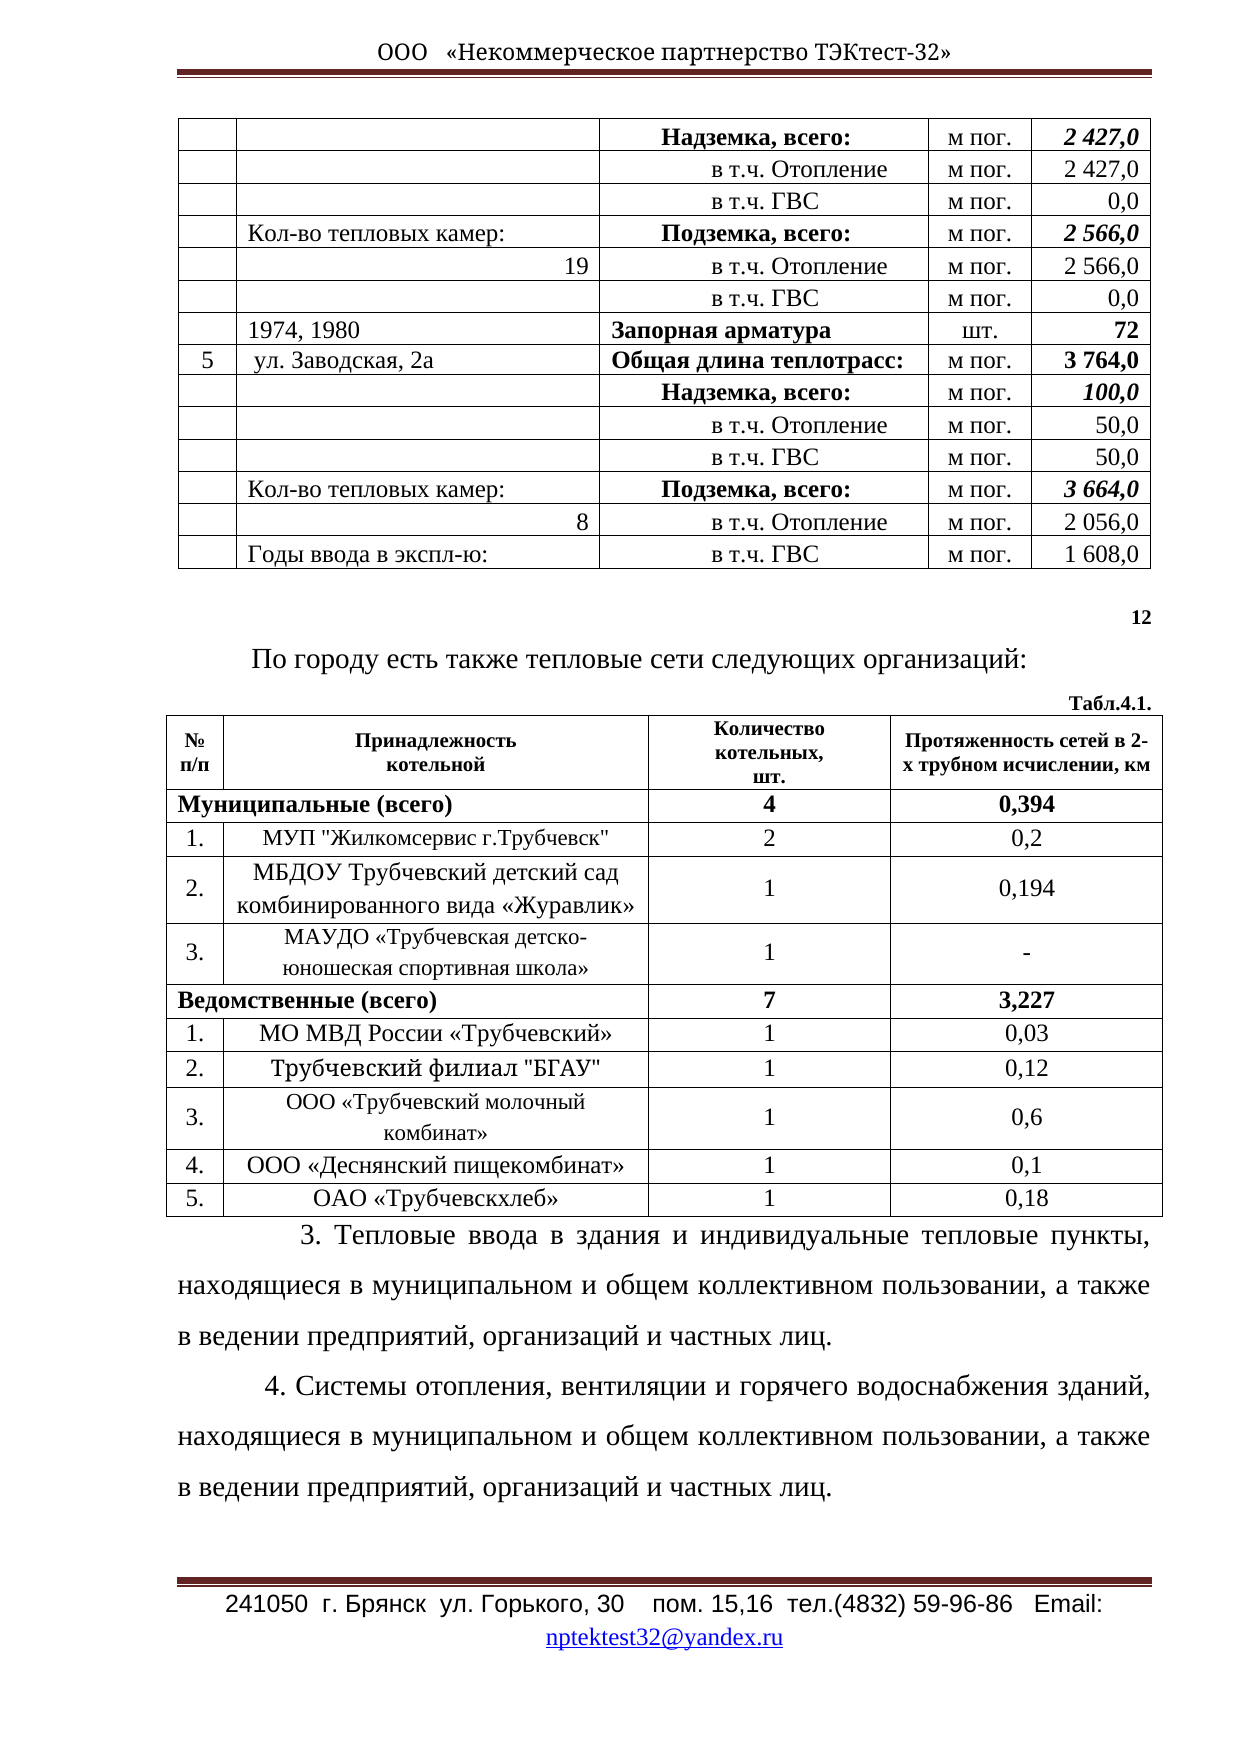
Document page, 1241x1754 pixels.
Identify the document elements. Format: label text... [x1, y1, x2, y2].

table_cell [237, 184, 599, 215]
table_cell 3. [167, 924, 223, 984]
table_cell 1 [649, 1088, 890, 1149]
table_cell 1 [649, 1184, 890, 1216]
text 4. Системы отопления, вентиляции и горячего водоснабжения зданий, находящиеся в муниципальном и общем коллективном пользовании, а также в ведении предприятий, организаций и частных лиц. [177, 1368, 1152, 1502]
table_cell 1 608,0 [1032, 536, 1150, 568]
table_cell 50,0 [1032, 440, 1150, 471]
table_cell [237, 119, 599, 150]
table_cell 1. [167, 1019, 223, 1051]
table_header Протяженность сетей в 2-х трубном исчислении, км [891, 716, 1162, 788]
table_cell 1 [649, 1019, 890, 1051]
table_cell м пог. [929, 248, 1031, 279]
table_cell м пог. [929, 119, 1031, 150]
table_cell [179, 184, 236, 215]
table_cell 4 [649, 790, 890, 822]
table_header № п/п [167, 716, 223, 788]
table_cell 0,18 [891, 1184, 1162, 1216]
table_cell м пог. [929, 184, 1031, 215]
table_cell [179, 313, 236, 344]
table_cell 2 566,0 [1032, 216, 1150, 247]
table_cell 0,1 [891, 1150, 1162, 1182]
table_cell 2 566,0 [1032, 248, 1150, 279]
table_cell м пог. [929, 407, 1031, 438]
table_cell 50,0 [1032, 407, 1150, 438]
table_cell м пог. [929, 440, 1031, 471]
table_cell 2 056,0 [1032, 504, 1150, 535]
table_cell 1 [649, 1150, 890, 1182]
table_cell Подземка, всего: [600, 472, 928, 503]
table_cell Общая длина теплотрасс: [600, 345, 928, 374]
table_cell 1. [167, 823, 223, 856]
table_cell МБДОУ Трубчевский детский сад комбинированного вида «Журавлик» [224, 857, 648, 922]
table_cell 100,0 [1032, 375, 1150, 406]
table_cell МО МВД России «Трубчевский» [224, 1019, 648, 1051]
table_cell [237, 375, 599, 406]
table_cell - [891, 924, 1162, 984]
table_cell 2 [649, 823, 890, 856]
table_cell 1 [649, 857, 890, 922]
table_cell ООО «Деснянский пищекомбинат» [224, 1150, 648, 1182]
table_cell 0,12 [891, 1052, 1162, 1087]
table_cell [179, 504, 236, 535]
table_cell 2 427,0 [1032, 119, 1150, 150]
table_cell [179, 216, 236, 247]
table_cell 2. [167, 1052, 223, 1087]
table_cell 7 [649, 985, 890, 1017]
table_cell [179, 281, 236, 312]
table_cell м пог. [929, 504, 1031, 535]
table_cell м пог. [929, 536, 1031, 568]
table_cell 5 [179, 345, 236, 374]
table_cell Надземка, всего: [600, 119, 928, 150]
table_cell шт. [929, 313, 1031, 344]
table_cell 0,194 [891, 857, 1162, 922]
table_cell Запорная арматура [600, 313, 928, 344]
table_cell 0,6 [891, 1088, 1162, 1149]
table_cell [179, 536, 236, 568]
table_cell в т.ч. ГВС [600, 281, 928, 312]
table_cell 3. [167, 1088, 223, 1149]
table_cell 0,03 [891, 1019, 1162, 1051]
table_header Количество котельных, шт. [649, 716, 890, 788]
table_cell 2 427,0 [1032, 151, 1150, 183]
table_cell [179, 375, 236, 406]
table_cell 0,394 [891, 790, 1162, 822]
table_cell [179, 248, 236, 279]
table_cell в т.ч. Отопление [600, 151, 928, 183]
table_cell ул. Заводская, 2а [237, 345, 599, 374]
table_cell [237, 440, 599, 471]
table_cell 3 764,0 [1032, 345, 1150, 374]
table_cell Ведомственные (всего) [167, 985, 648, 1017]
text 12 [177, 605, 1152, 629]
table_cell м пог. [929, 375, 1031, 406]
table_cell 19 [237, 248, 599, 279]
table_cell ООО «Трубчевский молочный комбинат» [224, 1088, 648, 1149]
table_cell 3,227 [891, 985, 1162, 1017]
table_cell в т.ч. Отопление [600, 407, 928, 438]
table_cell в т.ч. Отопление [600, 248, 928, 279]
table_cell 0,0 [1032, 281, 1150, 312]
table_cell в т.ч. ГВС [600, 440, 928, 471]
table_cell [237, 281, 599, 312]
table_cell [179, 472, 236, 503]
table_cell 8 [237, 504, 599, 535]
table_cell Подземка, всего: [600, 216, 928, 247]
table_cell 0,0 [1032, 184, 1150, 215]
table_cell [179, 440, 236, 471]
table_cell Муниципальные (всего) [167, 790, 648, 822]
table_cell 5. [167, 1184, 223, 1216]
table_cell Годы ввода в экспл-ю: [237, 536, 599, 568]
table_cell 3 664,0 [1032, 472, 1150, 503]
table_cell 1 [649, 1052, 890, 1087]
table_header Принадлежность котельной [224, 716, 648, 788]
table_cell ОАО «Трубчевскхлеб» [224, 1184, 648, 1216]
text По городу есть также тепловые сети следующих организаций: [177, 641, 1152, 674]
table_cell м пог. [929, 151, 1031, 183]
table_cell в т.ч. ГВС [600, 184, 928, 215]
table_cell МАУДО «Трубчевская детско-юношеская спортивная школа» [224, 924, 648, 984]
table_cell м пог. [929, 281, 1031, 312]
table_cell Трубчевский филиал "БГАУ" [224, 1052, 648, 1087]
table_cell Кол-во тепловых камер: [237, 472, 599, 503]
table_cell [179, 151, 236, 183]
table_cell в т.ч. Отопление [600, 504, 928, 535]
table_cell Надземка, всего: [600, 375, 928, 406]
table_cell 0,2 [891, 823, 1162, 856]
table_cell 2. [167, 857, 223, 922]
table_cell [179, 407, 236, 438]
table_cell 4. [167, 1150, 223, 1182]
table_cell Кол-во тепловых камер: [237, 216, 599, 247]
table_cell 1974, 1980 [237, 313, 599, 344]
table_cell м пог. [929, 216, 1031, 247]
table_cell в т.ч. ГВС [600, 536, 928, 568]
table_cell МУП "Жилкомсервис г.Трубчевск" [224, 823, 648, 856]
table_cell [179, 119, 236, 150]
table_cell [237, 151, 599, 183]
table_cell 1 [649, 924, 890, 984]
text Табл.4.1. [177, 691, 1152, 715]
table_cell м пог. [929, 472, 1031, 503]
table_cell [237, 407, 599, 438]
table_cell м пог. [929, 345, 1031, 374]
text 3. Тепловые ввода в здания и индивидуальные тепловые пункты, находящиеся в муниципальном и общем коллективном пользовании, а также в ведении предприятий, организаций и частных лиц. [177, 1217, 1152, 1351]
table_cell 72 [1032, 313, 1150, 344]
